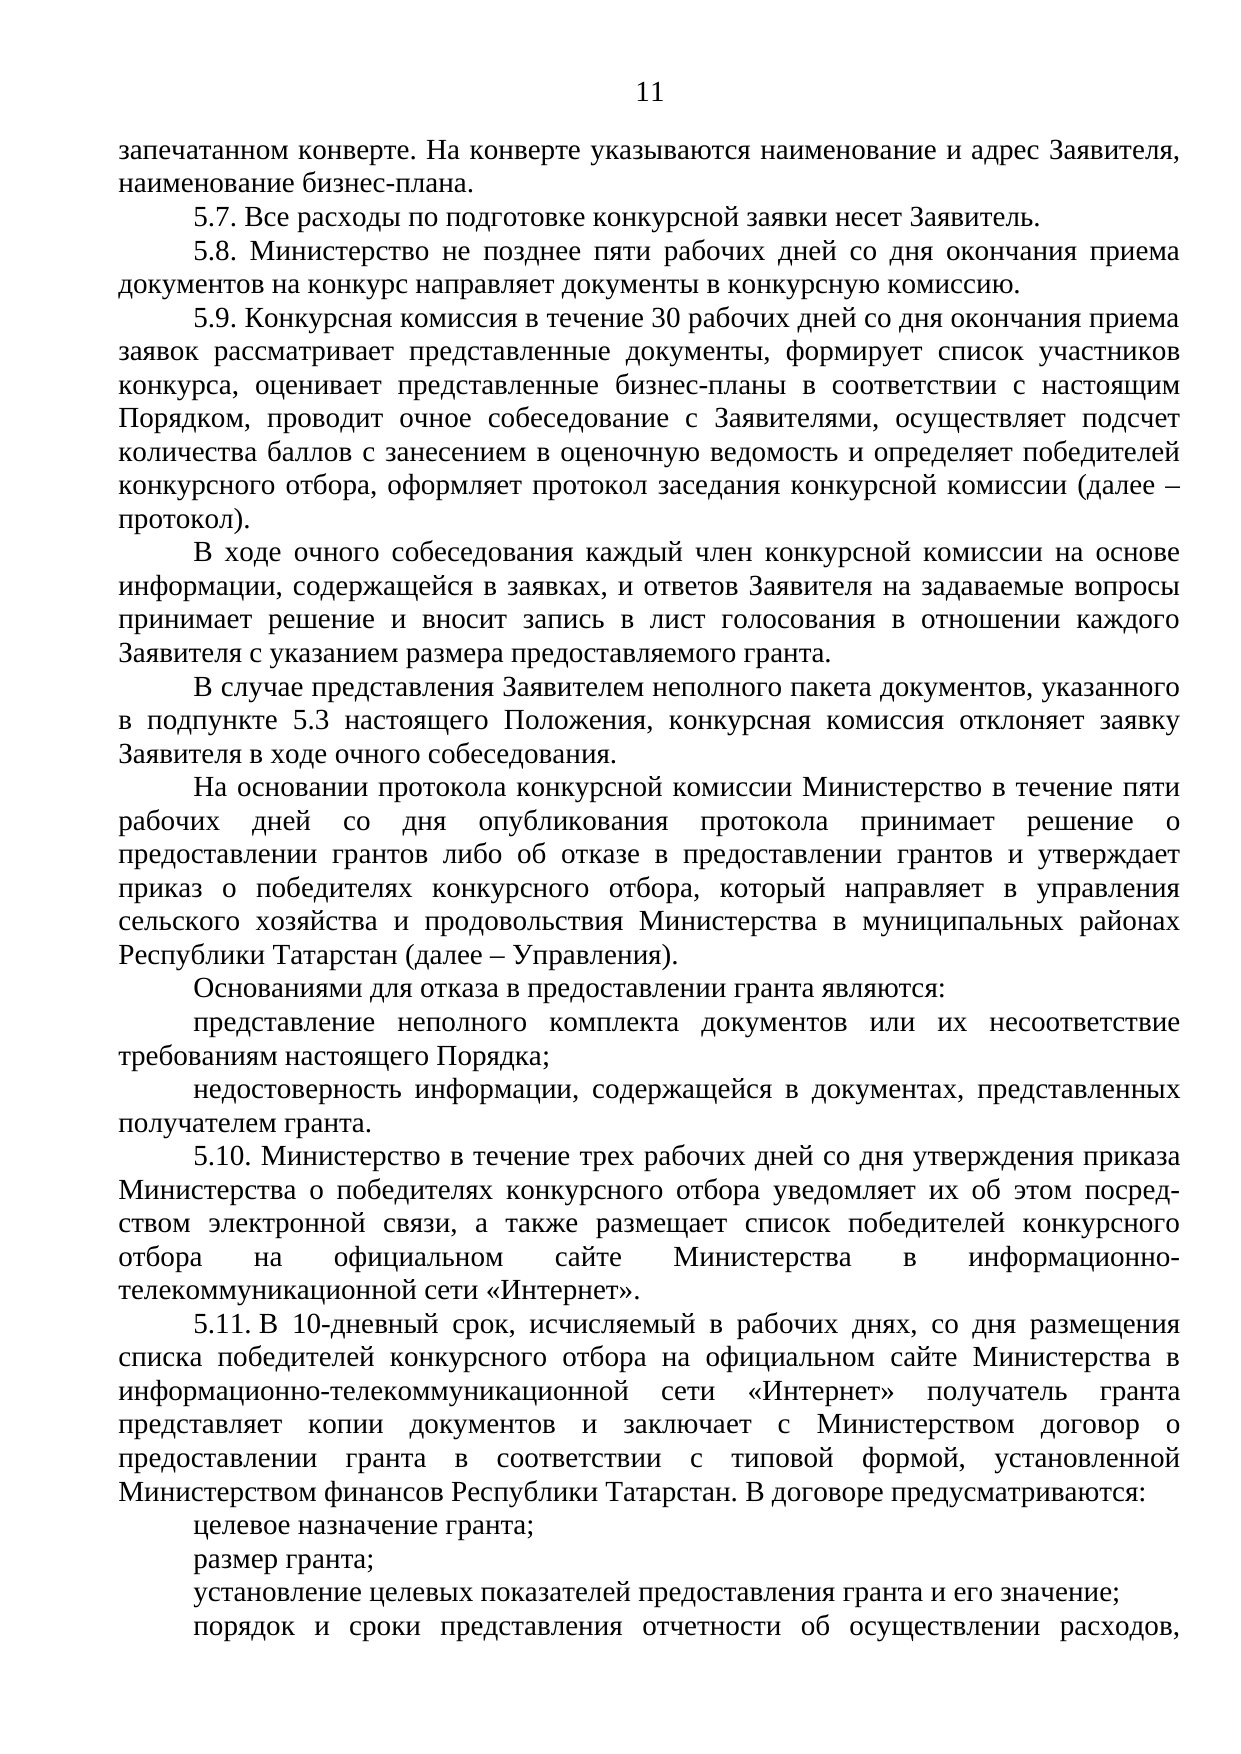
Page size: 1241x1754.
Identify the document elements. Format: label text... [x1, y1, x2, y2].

text представление неполного комплекта документов или их несоответствие требованиям настоящего Порядка; [118, 1004, 1181, 1071]
text Основаниями для отказа в предоставлении гранта являются: [118, 971, 1181, 1004]
text размер гранта; [118, 1541, 1181, 1574]
text 5.8. Министерство не позднее пяти рабочих дней со дня окончания приема документов на конкурс направляет документы в конкурсную комиссию. [118, 233, 1181, 300]
text В случае представления Заявителем неполного пакета документов, указанного в подпункте 5.3 настоящего Положения, конкурсная комиссия отклоняет заявку Заявителя в ходе очного собеседования. [118, 669, 1181, 769]
text установление целевых показателей предоставления гранта и его значение; [118, 1574, 1181, 1608]
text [118, 1608, 1181, 1641]
text 5.10. Министерство в течение трех рабочих дней со дня утверждения приказа Министерства о победителях конкурсного отбора уведомляет их об этом посред-ством электронной связи, а также размещает список победителей конкурсного отбора на официальном сайте Министерства в информационно-телекоммуникационной сети «Интернет». [118, 1138, 1181, 1306]
text 5.9. Конкурсная комиссия в течение 30 рабочих дней со дня окончания приема заявок рассматривает представленные документы, формирует список участников конкурса, оценивает представленные бизнес-планы в соответствии с настоящим Порядком, проводит очное собеседование с Заявителями, осуществляет подсчет количества баллов с занесением в оценочную ведомость и определяет победителей конкурсного отбора, оформляет протокол заседания конкурсной комиссии (далее – протокол). [118, 300, 1181, 534]
text целевое назначение гранта; [118, 1507, 1181, 1541]
text недостоверность информации, содержащейся в документах, представленных получателем гранта. [118, 1071, 1181, 1138]
text В ходе очного собеседования каждый член конкурсной комиссии на основе информации, содержащейся в заявках, и ответов Заявителя на задаваемые вопросы принимает решение и вносит запись в лист голосования в отношении каждого Заявителя с указанием размера предоставляемого гранта. [118, 534, 1181, 669]
text 5.11. В 10-дневный срок, исчисляемый в рабочих днях, со дня размещения списка победителей конкурсного отбора на официальном сайте Министерства в информационно-телекоммуникационной сети «Интернет» получатель гранта представляет копии документов и заключает с Министерством договор о предоставлении гранта в соответствии с типовой формой, установленной Министерством финансов Республики Татарстан. В договоре предусматриваются: [118, 1306, 1181, 1507]
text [118, 132, 1181, 199]
text 5.7. Все расходы по подготовке конкурсной заявки несет Заявитель. [118, 199, 1181, 233]
text На основании протокола конкурсной комиссии Министерство в течение пяти рабочих дней со дня опубликования протокола принимает решение о предоставлении грантов либо об отказе в предоставлении грантов и утверждает приказ о победителях конкурсного отбора, который направляет в управления сельского хозяйства и продовольствия Министерства в муниципальных районах Республики Татарстан (далее – Управления). [118, 769, 1181, 971]
